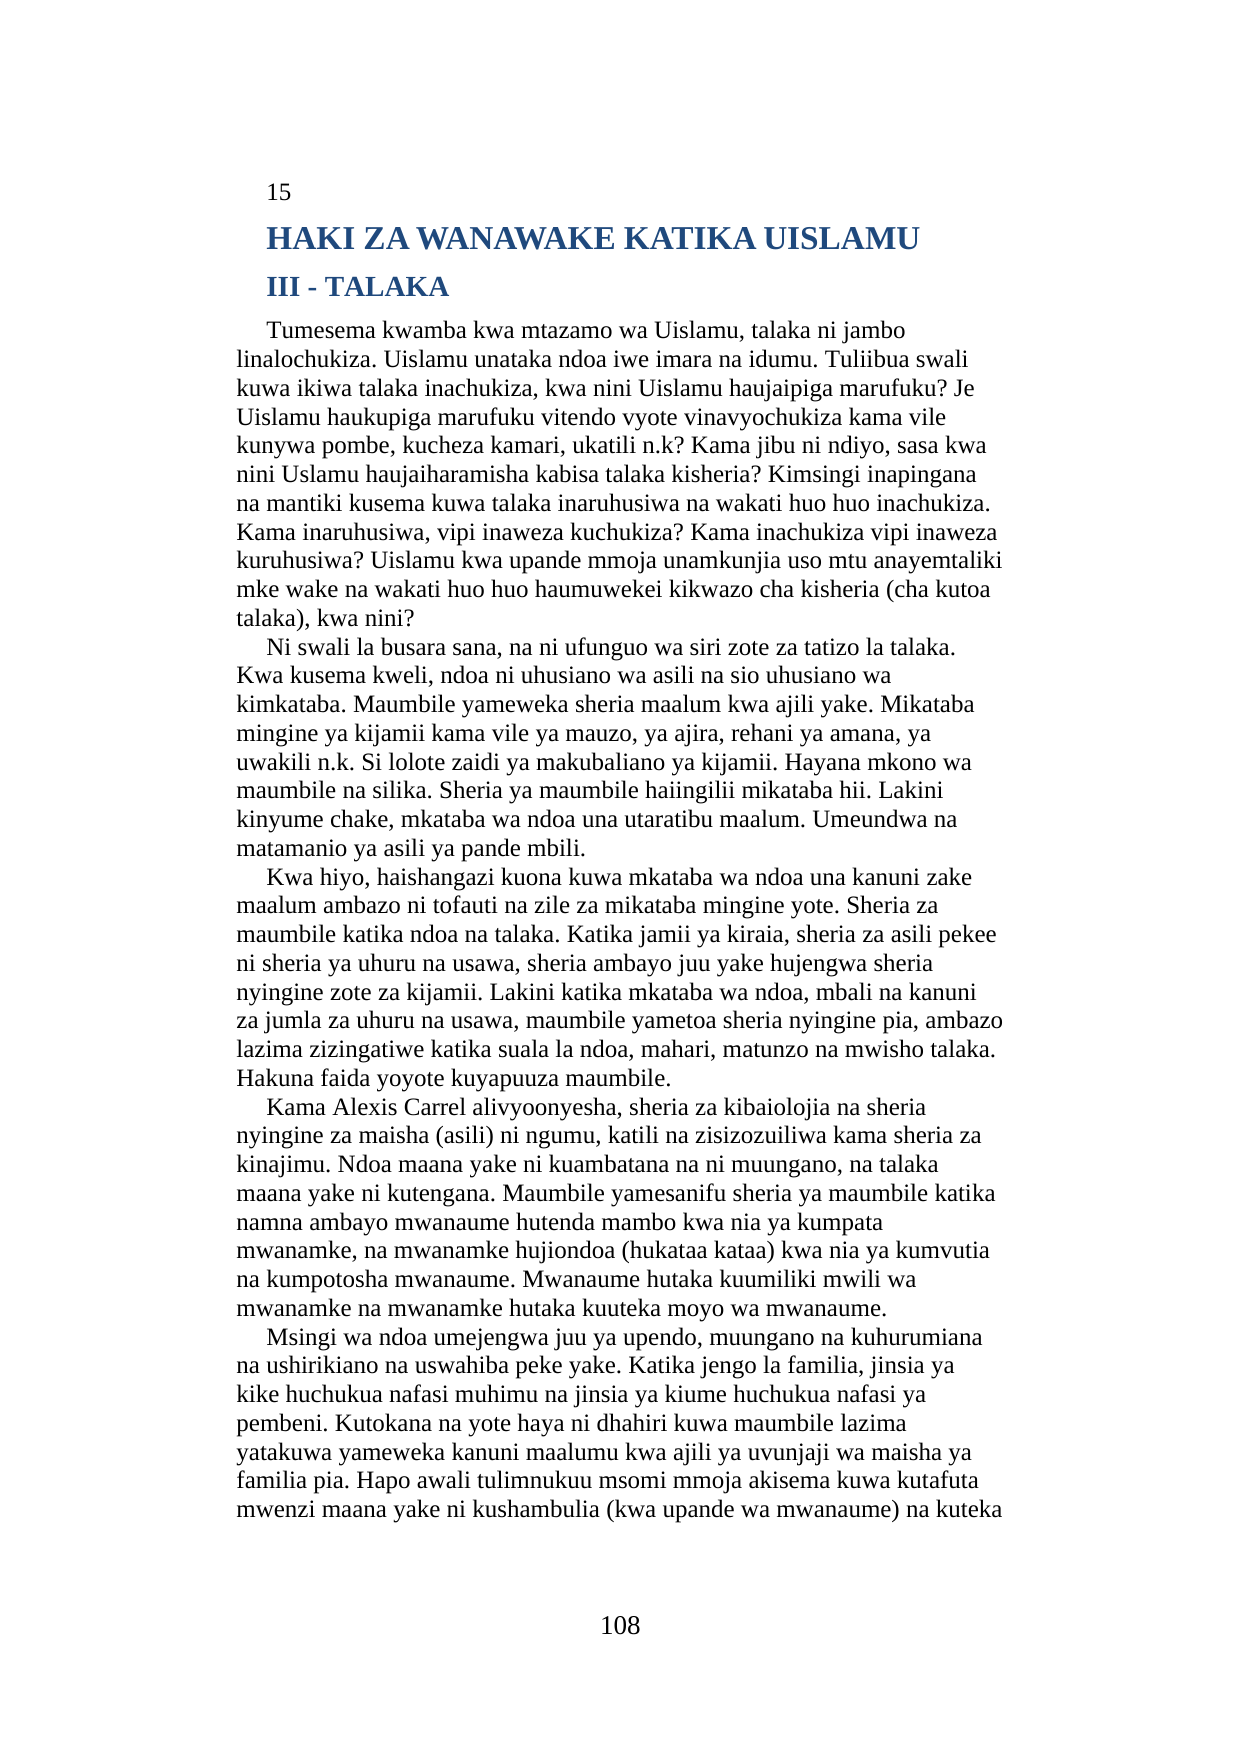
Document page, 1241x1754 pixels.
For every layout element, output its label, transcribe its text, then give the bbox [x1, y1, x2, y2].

text Ni swali la busara sana, na ni ufunguo wa siri zote za tatizo la talaka. Kwa kusema kweli, ndoa ni uhusiano wa asili na sio uhusiano wa kimkataba. Maumbile yameweka sheria maalum kwa ajili yake. Mikataba mingine ya kijamii kama vile ya mauzo, ya ajira, rehani ya amana, ya uwakili n.k. Si lolote zaidi ya makubaliano ya kijamii. Hayana mkono wa maumbile na silika. Sheria ya maumbile haiingilii mikataba hii. Lakini kinyume chake, mkataba wa ndoa una utaratibu maalum. Umeundwa na matamanio ya asili ya pande mbili. [236, 632, 1004, 862]
text 15 [236, 177, 1004, 206]
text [236, 1322, 1004, 1523]
subtitle HAKI ZA WANAWAKE KATIKA UISLAMU [236, 218, 1004, 257]
subtitle III - TALAKA [236, 269, 1004, 303]
text Kama Alexis Carrel alivyoonyesha, sheria za kibaiolojia na sheria nyingine za maisha (asili) ni ngumu, katili na zisizozuiliwa kama sheria za kinajimu. Ndoa maana yake ni kuambatana na ni muungano, na talaka maana yake ni kutengana. Maumbile yamesanifu sheria ya maumbile katika namna ambayo mwanaume hutenda mambo kwa nia ya kumpata mwanamke, na mwanamke hujiondoa (hukataa kataa) kwa nia ya kumvutia na kumpotosha mwanaume. Mwanaume hutaka kuumiliki mwili wa mwanamke na mwanamke hutaka kuuteka moyo wa mwanaume. [236, 1092, 1004, 1322]
text Tumesema kwamba kwa mtazamo wa Uislamu, talaka ni jambo linalochukiza. Uislamu unataka ndoa iwe imara na idumu. Tuliibua swali kuwa ikiwa talaka inachukiza, kwa nini Uislamu haujaipiga marufuku? Je Uislamu haukupiga marufuku vitendo vyote vinavyochukiza kama vile kunywa pombe, kucheza kamari, ukatili n.k? Kama jibu ni ndiyo, sasa kwa nini Uslamu haujaiharamisha kabisa talaka kisheria? Kimsingi inapingana na mantiki kusema kuwa talaka inaruhusiwa na wakati huo huo inachukiza. Kama inaruhusiwa, vipi inaweza kuchukiza? Kama inachukiza vipi inaweza kuruhusiwa? Uislamu kwa upande mmoja unamkunjia uso mtu anayemtaliki mke wake na wakati huo huo haumuwekei kikwazo cha kisheria (cha kutoa talaka), kwa nini? [236, 315, 1004, 632]
text Kwa hiyo, haishangazi kuona kuwa mkataba wa ndoa una kanuni zake maalum ambazo ni tofauti na zile za mikataba mingine yote. Sheria za maumbile katika ndoa na talaka. Katika jamii ya kiraia, sheria za asili pekee ni sheria ya uhuru na usawa, sheria ambayo juu yake hujengwa sheria nyingine zote za kijamii. Lakini katika mkataba wa ndoa, mbali na kanuni za jumla za uhuru na usawa, maumbile yametoa sheria nyingine pia, ambazo lazima zizingatiwe katika suala la ndoa, mahari, matunzo na mwisho talaka. Hakuna faida yoyote kuyapuuza maumbile. [236, 862, 1004, 1092]
